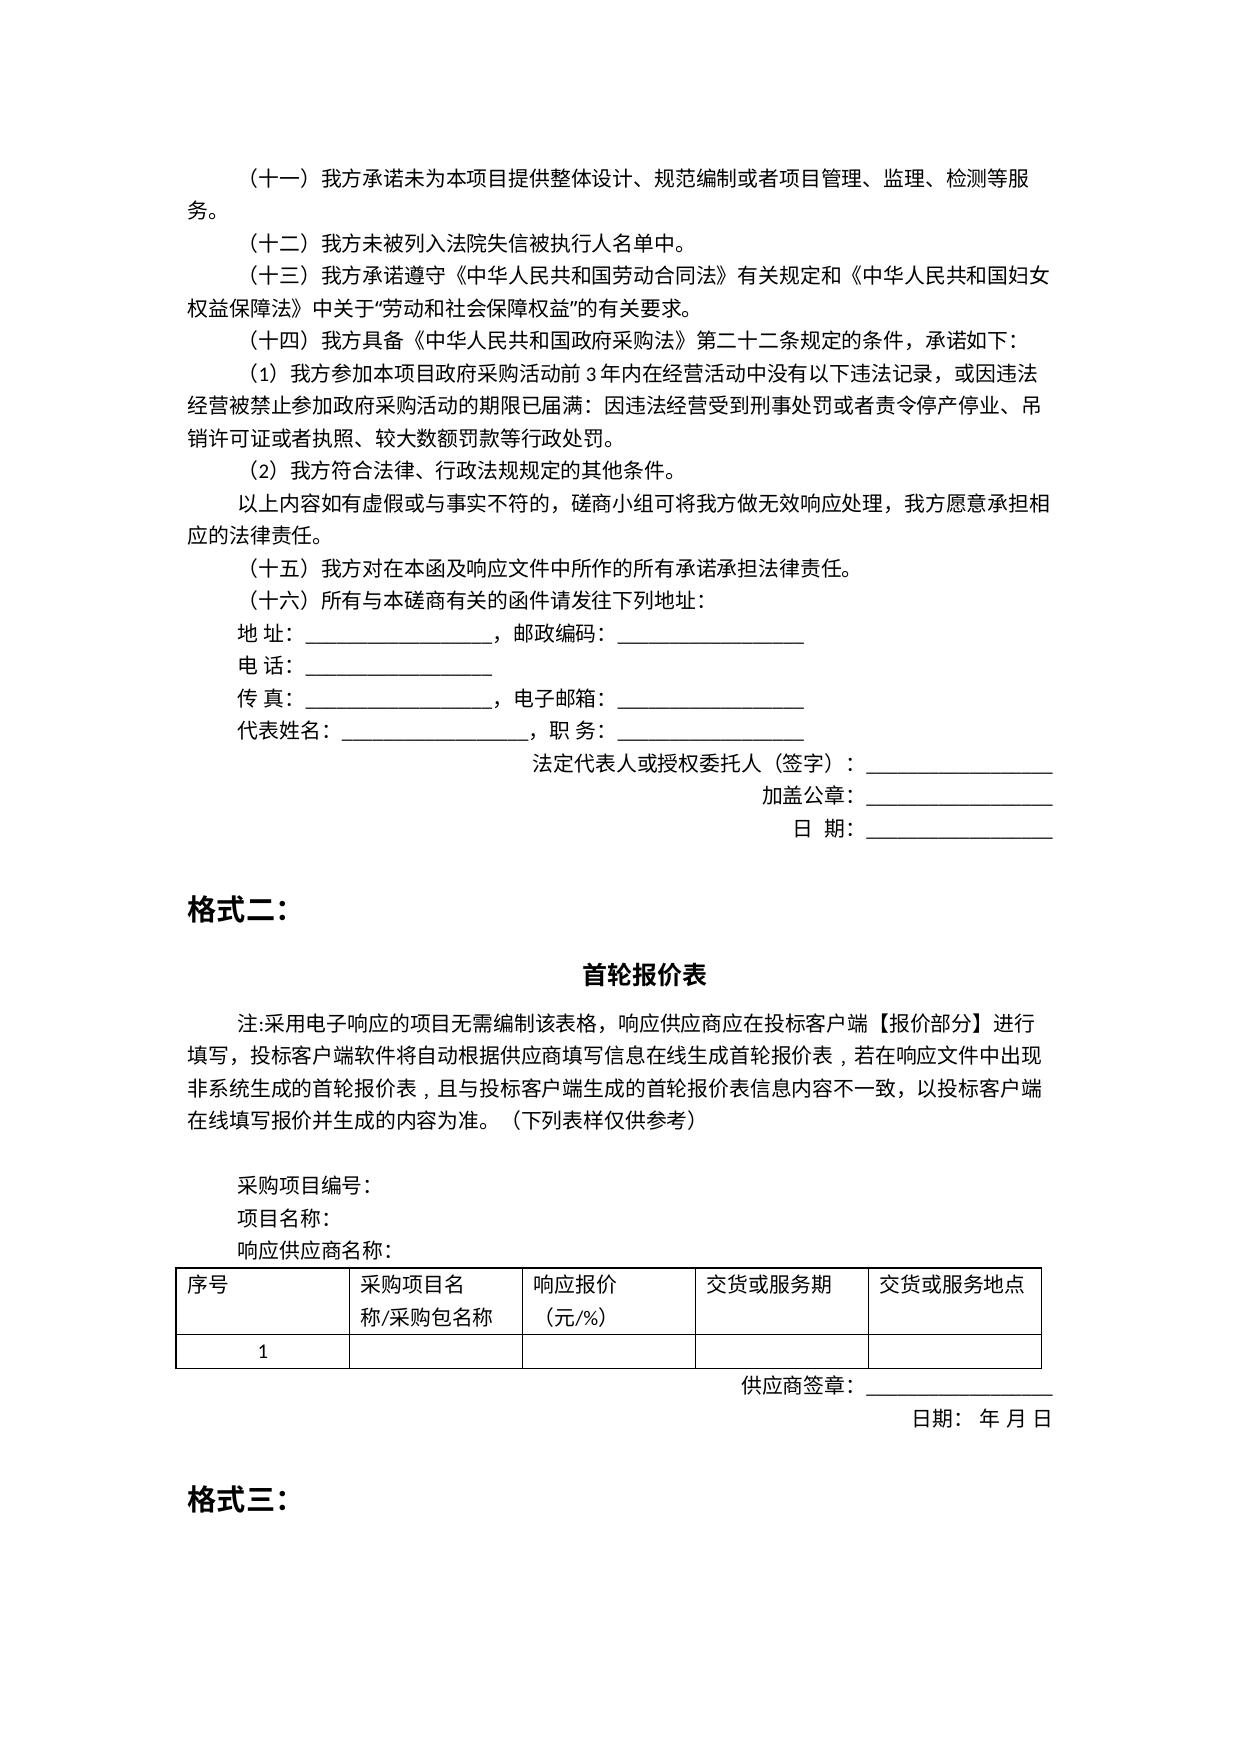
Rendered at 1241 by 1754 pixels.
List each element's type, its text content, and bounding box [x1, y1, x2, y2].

table_header 交货或服务期 [696, 1269, 868, 1333]
table_header 序号 [177, 1269, 349, 1333]
text （十六）所有与本磋商有关的函件请发往下列地址： [187, 584, 1053, 617]
text 法定代表人或授权委托人（签字）：__________________ [187, 747, 1053, 779]
table_cell 1 [177, 1335, 349, 1368]
text 供应商签章：__________________ [187, 1369, 1053, 1402]
text 项目名称： [187, 1202, 1053, 1234]
text 代表姓名：__________________，职 务：__________________ [187, 714, 1053, 747]
text 采购项目编号： [187, 1169, 1053, 1202]
table_header 采购项目名称/采购包名称 [350, 1269, 522, 1333]
text 格式三： [187, 1467, 1053, 1532]
text 日期： 年 月 日 [187, 1402, 1053, 1434]
text （十五）我方对在本函及响应文件中所作的所有承诺承担法律责任。 [187, 552, 1053, 584]
table_cell [523, 1335, 695, 1368]
text （十四）我方具备《中华人民共和国政府采购法》第二十二条规定的条件，承诺如下： [187, 324, 1053, 357]
text 传 真：__________________，电子邮箱：__________________ [187, 682, 1053, 714]
table_cell [350, 1335, 522, 1368]
text 首轮报价表 [187, 942, 1053, 1007]
text （十二）我方未被列入法院失信被执行人名单中。 [187, 227, 1053, 259]
text 日 期：__________________ [187, 812, 1053, 844]
text （2）我方符合法律、行政法规规定的其他条件。 [187, 454, 1053, 487]
text 响应供应商名称： [187, 1234, 1053, 1267]
table_header 交货或服务地点 [869, 1269, 1041, 1333]
text （十三）我方承诺遵守《中华人民共和国劳动合同法》有关规定和《中华人民共和国妇女权益保障法》中关于“劳动和社会保障权益”的有关要求。 [187, 259, 1053, 324]
text 地 址：__________________，邮政编码：__________________ [187, 617, 1053, 649]
table_cell [869, 1335, 1041, 1368]
text （十一）我方承诺未为本项目提供整体设计、规范编制或者项目管理、监理、检测等服务。 [187, 162, 1053, 227]
text 格式二： [187, 877, 1053, 942]
table_cell [696, 1335, 868, 1368]
table_header 响应报价（元/%） [523, 1269, 695, 1333]
text 加盖公章：__________________ [187, 779, 1053, 812]
text 注:采用电子响应的项目无需编制该表格，响应供应商应在投标客户端【报价部分】进行填写，投标客户端软件将自动根据供应商填写信息在线生成首轮报价表﹐若在响应文件中出现非系统生成的首轮报价表﹐且与投标客户端生成的首轮报价表信息内容不一致，以投标客户端在线填写报价并生成的内容为准。（下列表样仅供参考） [187, 1007, 1053, 1169]
text 以上内容如有虚假或与事实不符的，磋商小组可将我方做无效响应处理，我方愿意承担相应的法律责任。 [187, 487, 1053, 552]
text （1）我方参加本项目政府采购活动前3年内在经营活动中没有以下违法记录，或因违法经营被禁止参加政府采购活动的期限已届满：因违法经营受到刑事处罚或者责令停产停业、吊销许可证或者执照、较大数额罚款等行政处罚。 [187, 357, 1053, 454]
text 电 话：__________________ [187, 649, 1053, 682]
